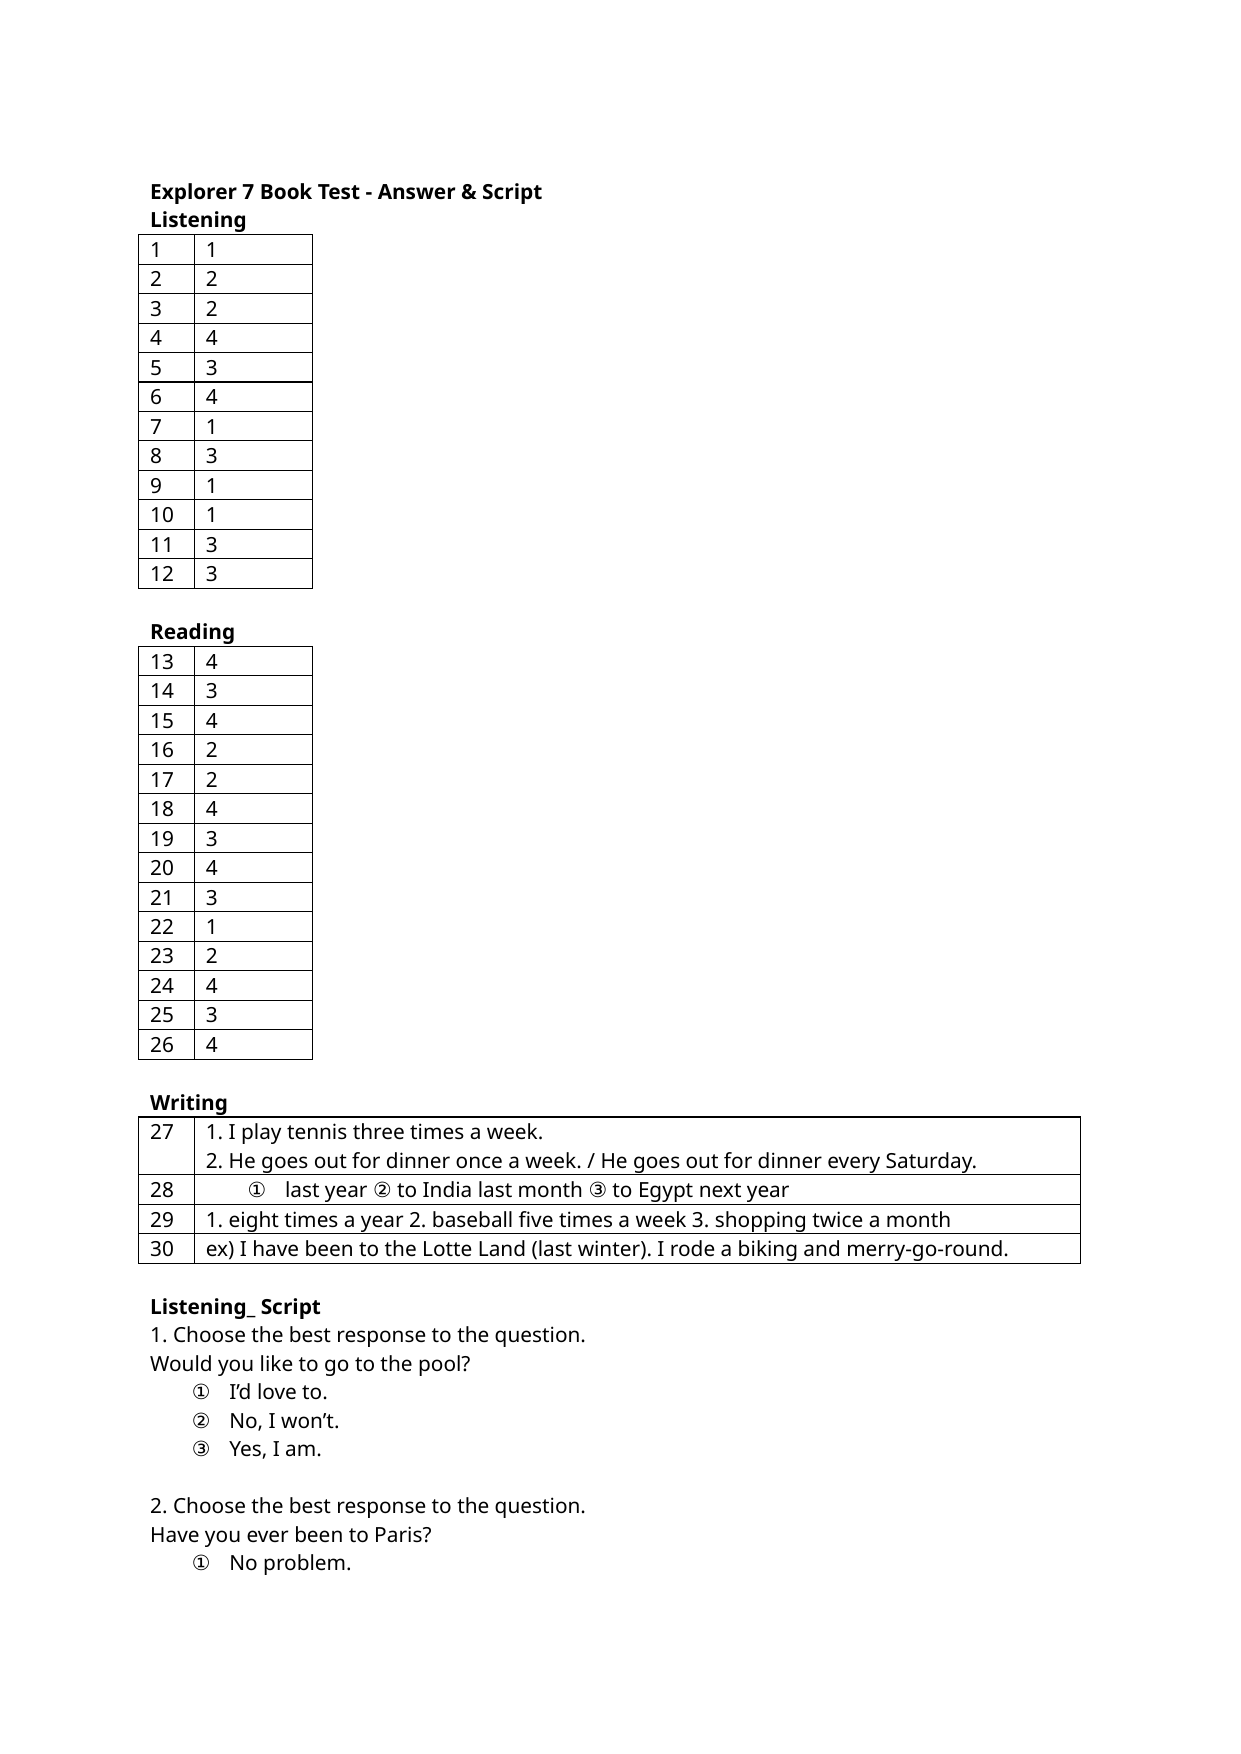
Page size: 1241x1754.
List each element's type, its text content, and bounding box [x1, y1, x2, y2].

table_cell 3 [195, 676, 312, 705]
table_cell 1. eight times a year 2. baseball five times a week 3. shopping twice a month [195, 1205, 1080, 1233]
table_cell 25 [139, 1001, 194, 1029]
table_cell 4 [195, 853, 312, 882]
text 2. Choose the best response to the question. [150, 1491, 1090, 1520]
table_cell 6 [139, 383, 194, 411]
list No problem. [192, 1548, 1090, 1577]
table_cell 19 [139, 824, 194, 852]
table_header 1 [195, 235, 312, 263]
text Have you ever been to Paris? [150, 1520, 1090, 1548]
table_cell 3 [195, 441, 312, 470]
text Explorer 7 Book Test - Answer & Script [150, 177, 1090, 206]
table_cell 2 [195, 294, 312, 322]
table_header 13 [139, 647, 194, 675]
table_cell 5 [139, 353, 194, 381]
list No, I won’t. [192, 1406, 1090, 1434]
table_cell 24 [139, 971, 194, 999]
table_cell 4 [139, 324, 194, 352]
table_cell 20 [139, 853, 194, 882]
list Yes, I am. [192, 1434, 1090, 1463]
table_cell 15 [139, 706, 194, 734]
table_cell 7 [139, 412, 194, 440]
text Would you like to go to the pool? [150, 1349, 1090, 1377]
table_cell 8 [139, 441, 194, 470]
table_cell 10 [139, 500, 194, 529]
table_cell 1 [195, 912, 312, 941]
table_cell 4 [195, 324, 312, 352]
table_cell 1 [195, 471, 312, 499]
table_cell 2 [139, 265, 194, 293]
table_cell 4 [195, 971, 312, 999]
text Listening_ Script [150, 1292, 1090, 1321]
text 1. Choose the best response to the question. [150, 1321, 1090, 1349]
text Writing [150, 1088, 1090, 1116]
table_cell 3 [195, 559, 312, 588]
table_cell 2 [195, 735, 312, 764]
table_header 27 [139, 1118, 194, 1174]
table_cell 4 [195, 1030, 312, 1058]
table_header 1. I play tennis three times a week. 2. He goes out for dinner once a week. / He goes out for dinner every Saturday. [195, 1118, 1080, 1174]
table_cell 26 [139, 1030, 194, 1058]
table_cell 21 [139, 883, 194, 911]
table_header 4 [195, 647, 312, 675]
text Listening [150, 206, 1090, 234]
table_cell 17 [139, 765, 194, 793]
text Reading [150, 617, 1090, 646]
table_cell 28 [139, 1175, 194, 1204]
table_cell 23 [139, 942, 194, 970]
table_cell 3 [195, 530, 312, 558]
table_cell 12 [139, 559, 194, 588]
table_cell 1 [195, 500, 312, 529]
table_cell last year ② to India last month ③ to Egypt next year [195, 1175, 1080, 1204]
table_cell 1 [195, 412, 312, 440]
table_header 1 [139, 235, 194, 263]
table_cell 2 [195, 765, 312, 793]
table_cell 4 [195, 383, 312, 411]
table_cell 29 [139, 1205, 194, 1233]
table_cell 9 [139, 471, 194, 499]
table_cell 3 [195, 353, 312, 381]
table_cell 4 [195, 706, 312, 734]
table_cell 11 [139, 530, 194, 558]
table_cell 3 [195, 1001, 312, 1029]
table_cell 18 [139, 794, 194, 823]
table_cell 4 [195, 794, 312, 823]
table_cell 2 [195, 942, 312, 970]
table_cell 30 [139, 1234, 194, 1263]
table_cell 3 [195, 883, 312, 911]
table_cell 14 [139, 676, 194, 705]
table_cell 16 [139, 735, 194, 764]
table_cell 22 [139, 912, 194, 941]
table_cell 3 [195, 824, 312, 852]
list I’d love to. [192, 1377, 1090, 1406]
table_cell ex) I have been to the Lotte Land (last winter). I rode a biking and merry-go-round. [195, 1234, 1080, 1263]
table_cell 3 [139, 294, 194, 322]
table_cell 2 [195, 265, 312, 293]
